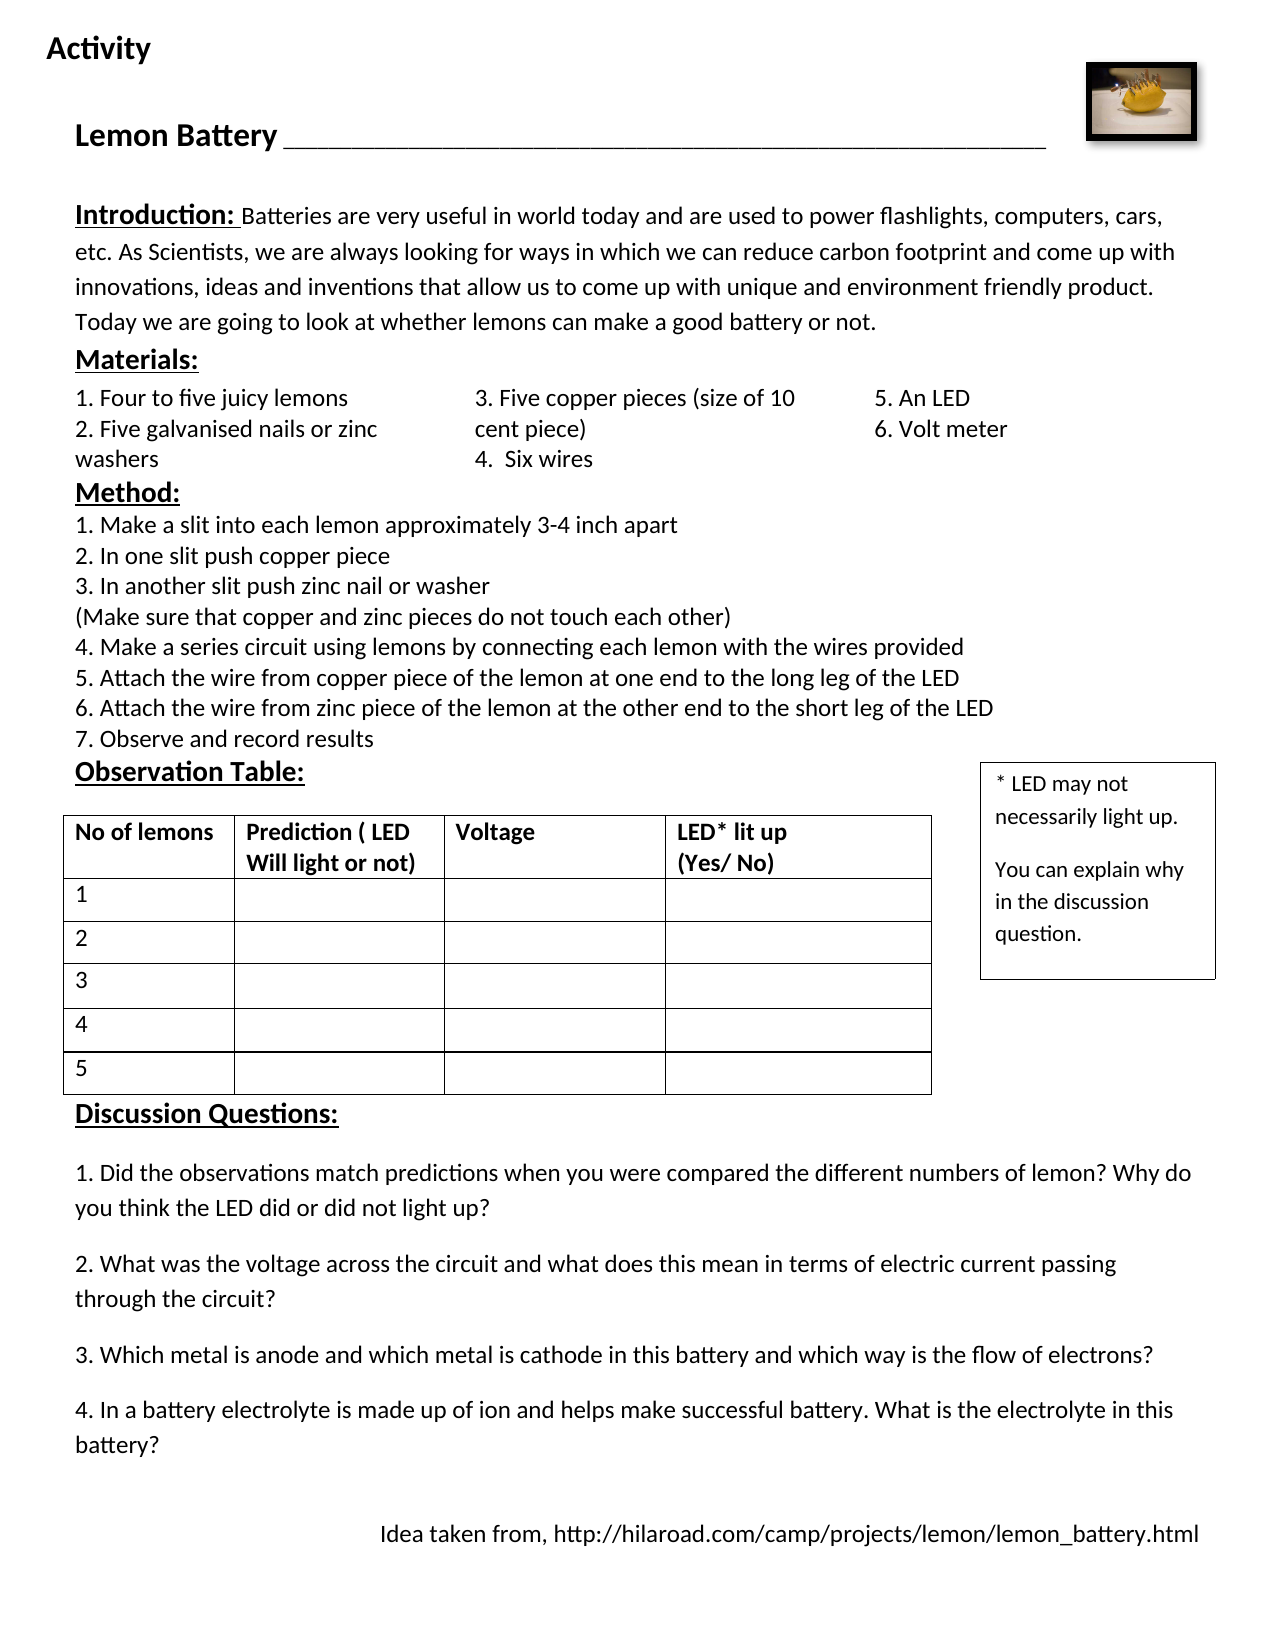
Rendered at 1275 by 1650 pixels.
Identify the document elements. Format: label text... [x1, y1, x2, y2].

table_header No of lemons [64, 816, 234, 877]
table_cell [445, 1009, 665, 1051]
table_cell [666, 879, 931, 921]
text 7. Observe and record results [75, 723, 1200, 753]
table_cell [666, 1009, 931, 1051]
table_header Prediction ( LED Will light or not) [235, 816, 444, 877]
table_header Voltage [445, 816, 665, 877]
table_cell [666, 922, 931, 963]
text Method: [75, 474, 1200, 509]
text Introduction: Batteries are very useful in world today and are used to power flashlights, computers, cars, etc. As Scientists, we are always looking for ways in which we can reduce carbon footprint and come up with innovations, ideas and inventions that allow us to come up with unique and environment friendly product. Today we are going to look at whether lemons can make a good battery or not. [75, 196, 1200, 337]
text (Make sure that copper and zinc pieces do not touch each other) [75, 601, 1200, 631]
table_cell 3 [64, 964, 234, 1008]
text 4. Six wires [474, 443, 800, 474]
text 5. An LED [874, 382, 1200, 413]
table_cell [235, 922, 444, 963]
table_cell [235, 1053, 444, 1094]
text 1. Make a slit into each lemon approximately 3-4 inch apart [75, 509, 1200, 540]
text 2. Five galvanised nails or zinc washers [75, 413, 401, 474]
text 3. In another slit push zinc nail or washer [75, 570, 1200, 601]
picture [1092, 68, 1191, 134]
text 4. In a battery electrolyte is made up of ion and helps make successful battery. What is the electrolyte in this battery? [75, 1394, 1200, 1460]
text 6. Volt meter [874, 413, 1200, 443]
table_cell [666, 964, 931, 1008]
table_cell 1 [64, 879, 234, 921]
table_cell [445, 922, 665, 963]
text 1. Four to five juicy lemons [75, 382, 401, 413]
text Materials: [75, 341, 1200, 377]
text 4. Make a series circuit using lemons by connecting each lemon with the wires provided [75, 631, 1200, 662]
text 2. In one slit push copper piece [75, 540, 1200, 570]
text 3. Five copper pieces (size of 10 cent piece) [474, 382, 800, 443]
text Discussion Questions: [75, 1095, 1200, 1131]
text 5. Attach the wire from copper piece of the lemon at one end to the long leg of the LED [75, 662, 1200, 692]
text Observation Table: [75, 753, 1200, 789]
text 6. Attach the wire from zinc piece of the lemon at the other end to the short leg of the LED [75, 692, 1200, 723]
table_cell 4 [64, 1009, 234, 1051]
table_cell [445, 879, 665, 921]
text 1. Did the observations match predictions when you were compared the different numbers of lemon? Why do you think the LED did or did not light up? [75, 1157, 1200, 1223]
table_cell [235, 1009, 444, 1051]
table_cell [235, 964, 444, 1008]
table_cell 5 [64, 1053, 234, 1094]
table_cell 2 [64, 922, 234, 963]
table_cell [235, 879, 444, 921]
table_header LED* lit up (Yes/ No) [666, 816, 931, 877]
text 2. What was the voltage across the circuit and what does this mean in terms of electric current passing through the circuit? [75, 1248, 1200, 1313]
table_cell [445, 964, 665, 1008]
text 3. Which metal is anode and which metal is cathode in this battery and which way is the flow of electrons? [75, 1339, 1200, 1369]
table_cell [445, 1053, 665, 1094]
table_cell [666, 1053, 931, 1094]
